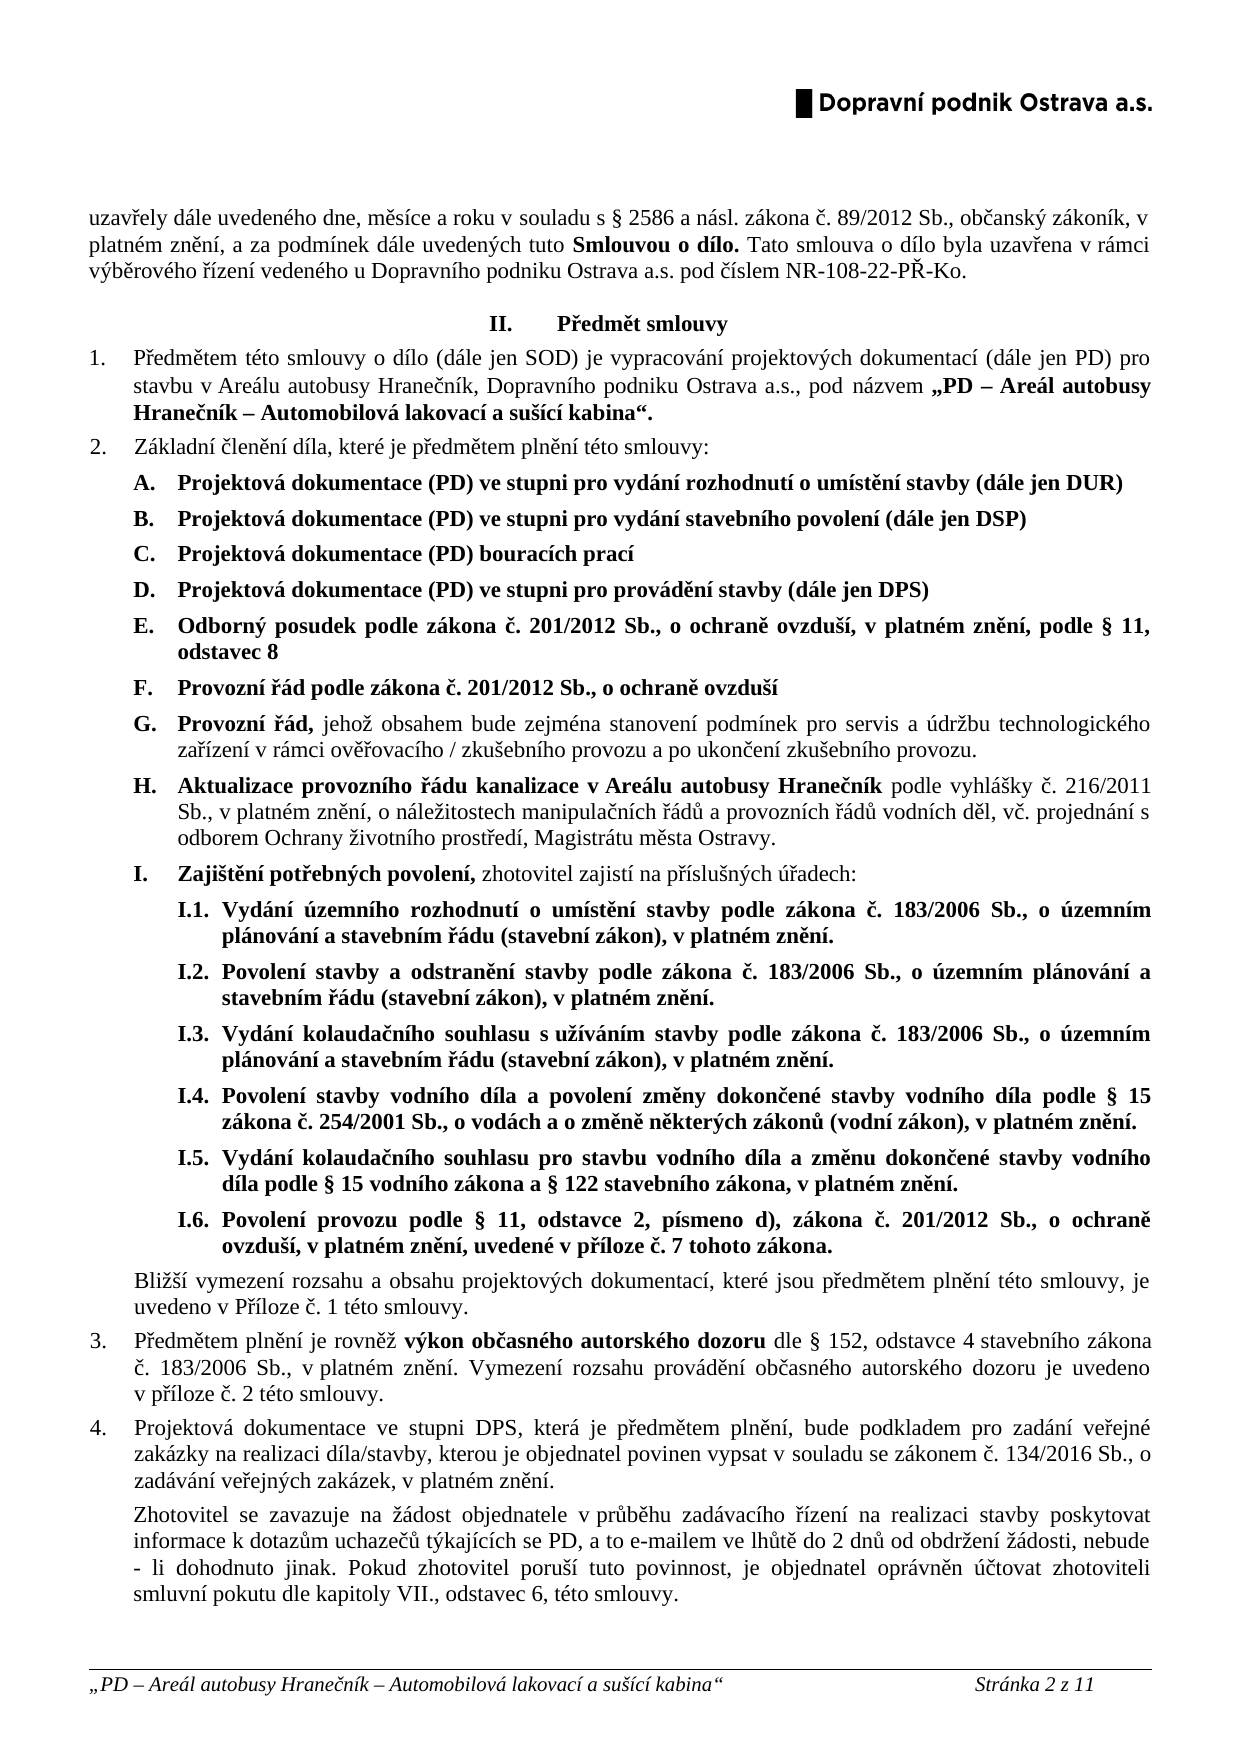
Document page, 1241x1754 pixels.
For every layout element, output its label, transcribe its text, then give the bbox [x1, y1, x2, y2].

list Projektová dokumentace ve stupni DPS, která je předmětem plnění, bude podkladem pro zadání veřejné zakázky na realizaci díla/stavby, kterou je objednatel povinen vypsat v souladu se zákonem č. 134/2016 Sb., o zadávání veřejných zakázek, v platném znění. [89, 1414, 1152, 1493]
picture [795, 89, 1152, 118]
list Předmětem plnění je rovněž výkon občasného autorského dozoru dle § 152, odstavce 4 stavebního zákona č. 183/2006 Sb., v platném znění. Vymezení rozsahu provádění občasného autorského dozoru je uvedeno v příloze č. 2 této smlouvy. [89, 1327, 1152, 1406]
list Provozní řád podle zákona č. 201/2012 Sb., o ochraně ovzduší [133, 674, 1152, 700]
list Vydání kolaudačního souhlasu pro stavbu vodního díla a změnu dokončené stavby vodního díla podle § 15 vodního zákona a § 122 stavebního zákona, v platném znění. [177, 1144, 1152, 1197]
list Projektová dokumentace (PD) bouracích prací [133, 540, 1152, 567]
list Povolení provozu podle § 11, odstavce 2, písmeno d), zákona č. 201/2012 Sb., o ochraně ovzduší, v platném znění, uvedené v příloze č. 7 tohoto zákona. [177, 1206, 1152, 1259]
list Vydání kolaudačního souhlasu s užíváním stavby podle zákona č. 183/2006 Sb., o územním plánování a stavebním řádu (stavební zákon), v platném znění. [177, 1020, 1152, 1073]
list Základní členění díla, které je předmětem plnění této smlouvy: [89, 433, 1152, 459]
list Povolení stavby vodního díla a povolení změny dokončené stavby vodního díla podle § 15 zákona č. 254/2001 Sb., o vodách a o změně některých zákonů (vodní zákon), v platném znění. [177, 1082, 1152, 1135]
list Předmět smlouvy [89, 310, 1152, 336]
list Provozní řád, jehož obsahem bude zejména stanovení podmínek pro servis a údržbu technologického zařízení v rámci ověřovacího / zkušebního provozu a po ukončení zkušebního provozu. [133, 709, 1152, 762]
text uzavřely dále uvedeného dne, měsíce a roku v souladu s § 2586 a násl. zákona č. 89/2012 Sb., občanský zákoník, v platném znění, a za podmínek dále uvedených tuto Smlouvou o dílo. Tato smlouva o dílo byla uzavřena v rámci výběrového řízení vedeného u Dopravního podniku Ostrava a.s. pod číslem NR-108-22-PŘ-Ko. [89, 204, 1149, 283]
list Projektová dokumentace (PD) ve stupni pro provádění stavby (dále jen DPS) [133, 576, 1152, 602]
text Bližší vymezení rozsahu a obsahu projektových dokumentací, které jsou předmětem plnění této smlouvy, je uvedeno v Příloze č. 1 této smlouvy. [134, 1267, 1152, 1319]
list Projektová dokumentace (PD) ve stupni pro vydání rozhodnutí o umístění stavby (dále jen DUR) [133, 469, 1152, 495]
text Zhotovitel se zavazuje na žádost objednatele v průběhu zadávacího řízení na realizaci stavby poskytovat informace k dotazům uchazečů týkajících se PD, a to e-mailem ve lhůtě do 2 dnů od obdržení žádosti, nebude - li dohodnuto jinak. Pokud zhotovitel poruší tuto povinnost, je objednatel oprávněn účtovat zhotoviteli smluvní pokutu dle kapitoly VII., odstavec 6, této smlouvy. [133, 1501, 1152, 1606]
list Předmětem této smlouvy o dílo (dále jen SOD) je vypracování projektových dokumentací (dále jen PD) pro stavbu v Areálu autobusy Hranečník, Dopravního podniku Ostrava a.s., pod názvem „PD – Areál autobusy Hranečník – Automobilová lakovací a sušící kabina“. [89, 344, 1152, 425]
list Zajištění potřebných povolení, zhotovitel zajistí na příslušných úřadech: [133, 860, 1152, 886]
list Povolení stavby a odstranění stavby podle zákona č. 183/2006 Sb., o územním plánování a stavebním řádu (stavební zákon), v platném znění. [177, 958, 1152, 1011]
list Odborný posudek podle zákona č. 201/2012 Sb., o ochraně ovzduší, v platném znění, podle § 11, odstavec 8 [133, 612, 1152, 664]
list Aktualizace provozního řádu kanalizace v Areálu autobusy Hranečník podle vyhlášky č. 216/2011 Sb., v platném znění, o náležitostech manipulačních řádů a provozních řádů vodních děl, vč. projednání s odborem Ochrany životního prostředí, Magistrátu města Ostravy. [133, 772, 1152, 851]
list Projektová dokumentace (PD) ve stupni pro vydání stavebního povolení (dále jen DSP) [133, 504, 1152, 531]
list Vydání územního rozhodnutí o umístění stavby podle zákona č. 183/2006 Sb., o územním plánování a stavebním řádu (stavební zákon), v platném znění. [177, 896, 1152, 948]
